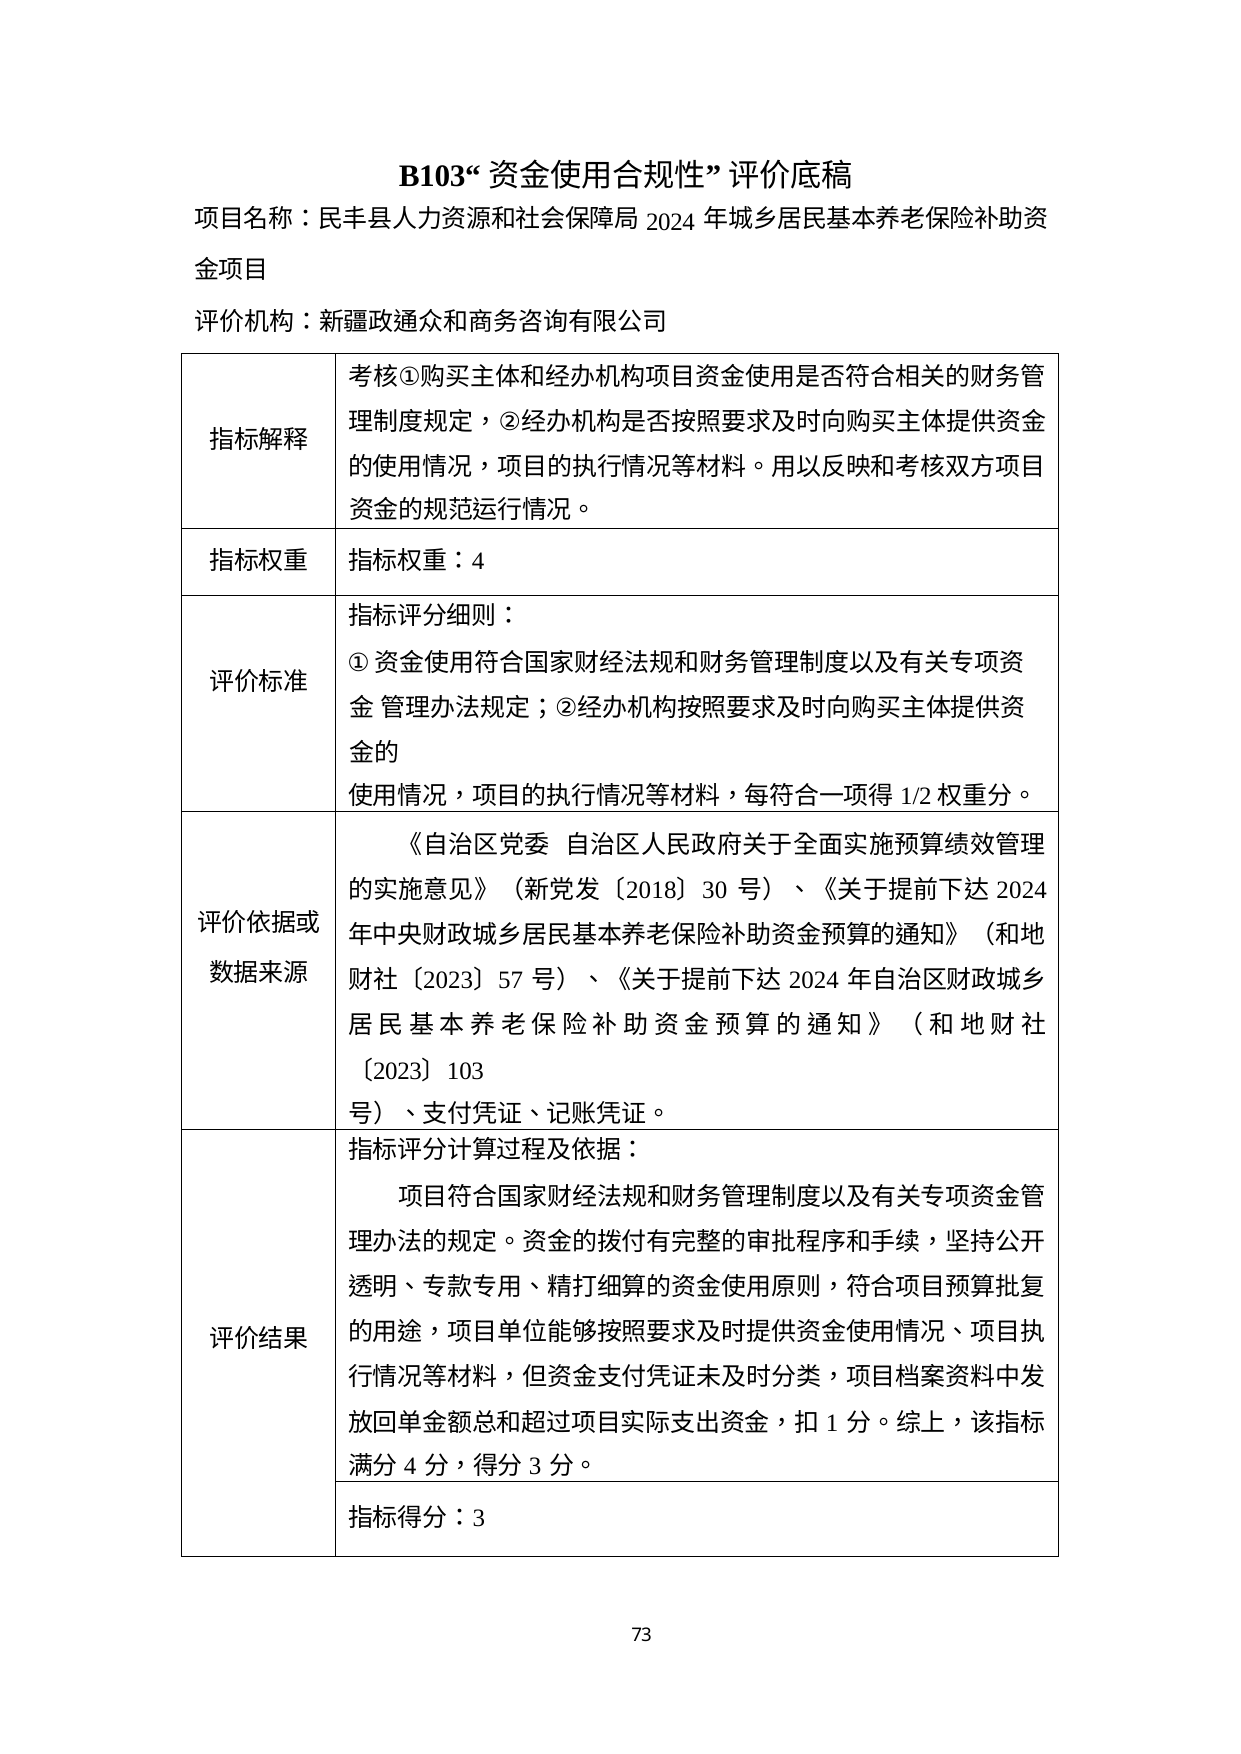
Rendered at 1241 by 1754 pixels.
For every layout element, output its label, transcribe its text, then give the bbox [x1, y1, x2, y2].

table_cell 评价依据或 数据来源 [182, 812, 335, 1129]
table_header 指标解释 [182, 354, 335, 528]
text 项目名称：民丰县人力资源和社会保障局 2024 年城乡居民基本养老保险补助资 [194, 210, 1059, 253]
table_cell 评价结果 [182, 1130, 335, 1556]
table_header 考核①购买主体和经办机构项目资金使用是否符合相关的财务管 理制度规定，②经办机构是否按照要求及时向购买主体提供资金 的使用情况，项目的执行情况等材料。用以反映和考核双方项目 资金的规范运行情况。 [336, 354, 1058, 528]
table_cell 《自治区党委 自治区人民政府关于全面实施预算绩效管理 的实施意见》（新党发〔2018〕30 号）、《关于提前下达 2024 年中央财政城乡居民基本养老保险补助资金预算的通知》（和地 财社〔2023〕57 号）、《关于提前下达 2024 年自治区财政城乡 居民基本养老保险补助资金预算的通知》（和地财社〔2023〕103 号）、支付凭证、记账凭证。 [336, 812, 1058, 1129]
table_cell 评价标准 [182, 596, 335, 811]
table_cell 指标评分细则： ①资金使用符合国家财经法规和财务管理制度以及有关专项资金 管理办法规定；②经办机构按照要求及时向购买主体提供资金的 使用情况，项目的执行情况等材料，每符合一项得 1/2 权重分。 [336, 596, 1058, 811]
table_cell 指标权重：4 [336, 529, 1058, 595]
table_cell 指标权重 [182, 529, 335, 595]
table_cell 指标评分计算过程及依据： 项目符合国家财经法规和财务管理制度以及有关专项资金管 理办法的规定。资金的拨付有完整的审批程序和手续，坚持公开 透明、专款专用、精打细算的资金使用原则，符合项目预算批复 的用途，项目单位能够按照要求及时提供资金使用情况、项目执 行情况等材料，但资金支付凭证未及时分类，项目档案资料中发 放回单金额总和超过项目实际支出资金，扣 1 分。综上，该指标 满分 4 分，得分 3 分。 [336, 1130, 1058, 1481]
text 金项目 [194, 253, 1059, 284]
table_cell 指标得分：3 [336, 1482, 1058, 1556]
text B103“ 资金使用合规性” 评价底稿 [398, 155, 1059, 194]
text 评价机构：新疆政通众和商务咨询有限公司 [194, 305, 1059, 336]
